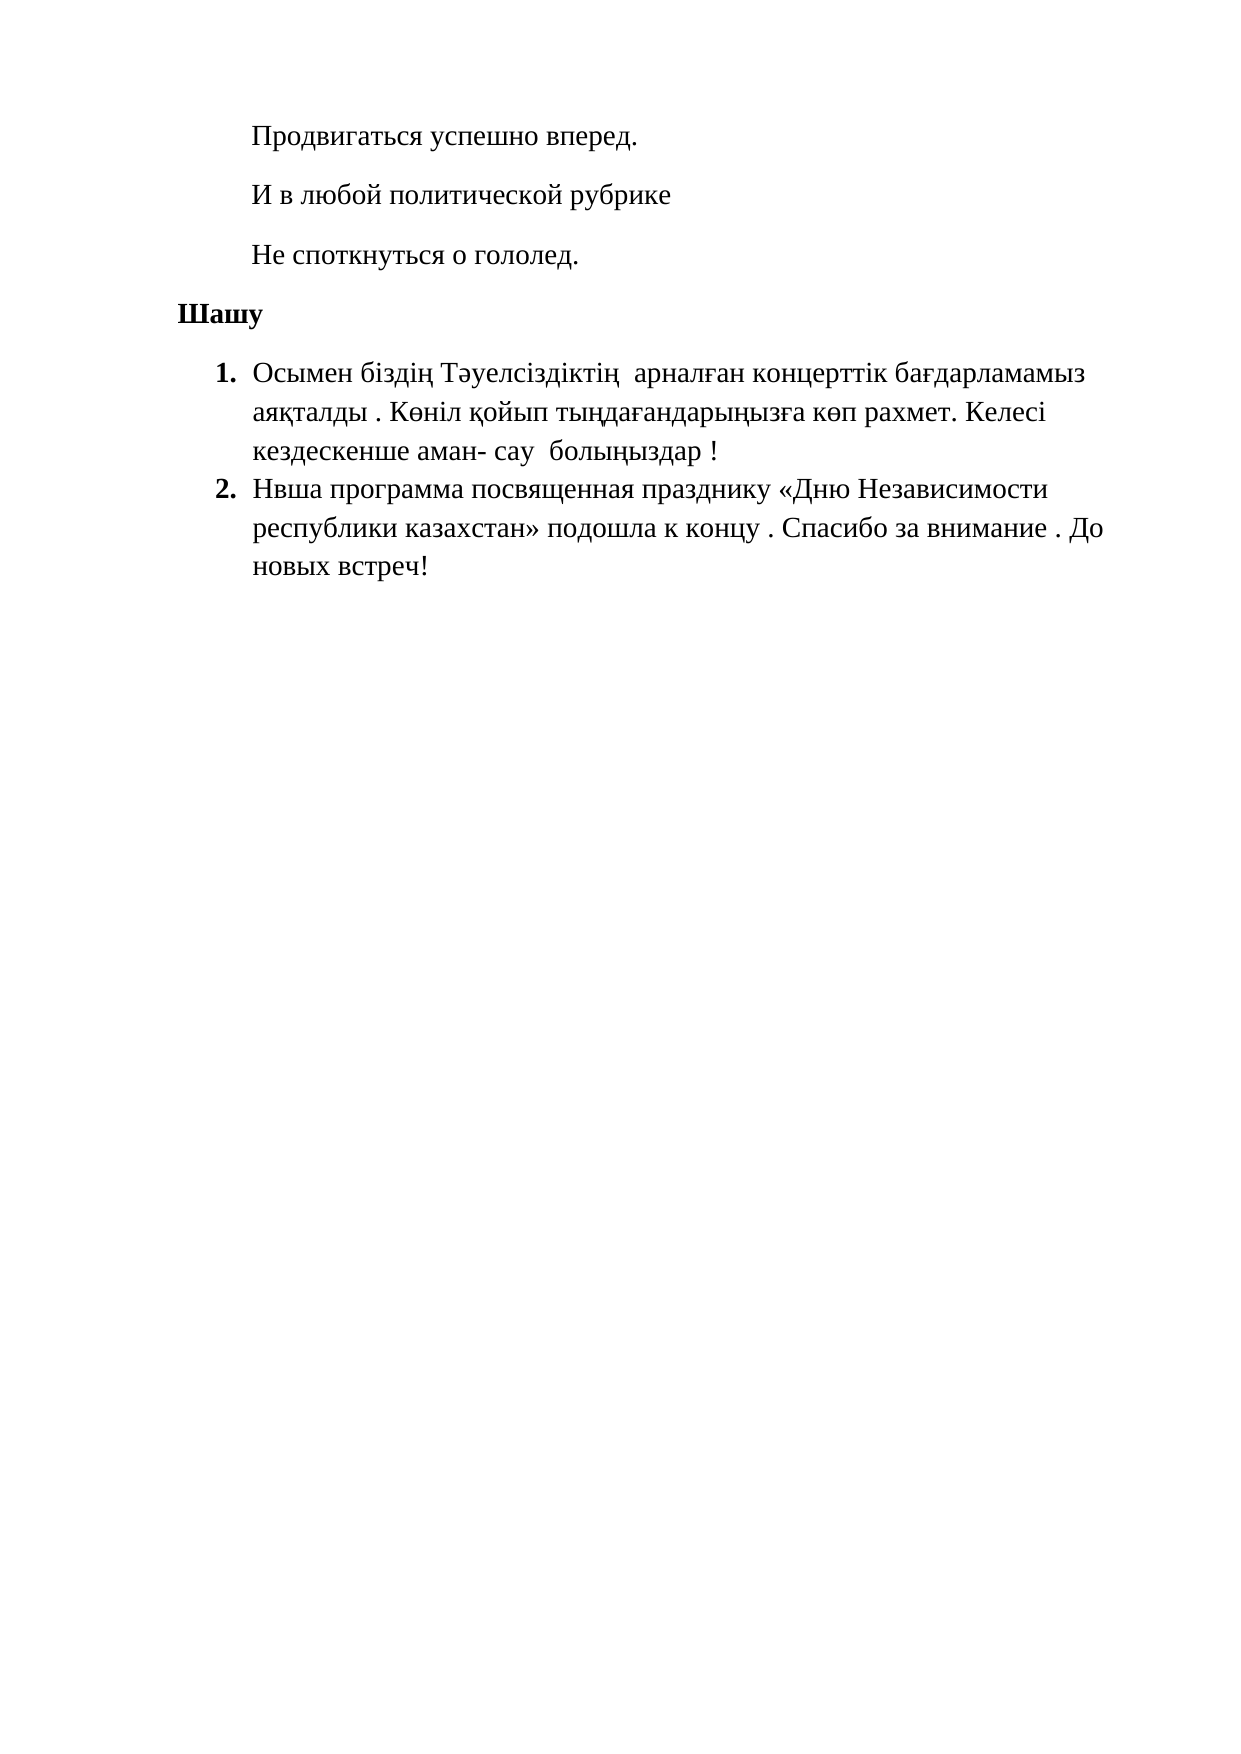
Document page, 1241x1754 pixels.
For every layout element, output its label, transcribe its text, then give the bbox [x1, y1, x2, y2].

list Осымен біздің Тәуелсіздіктің арналған концерттік бағдарламамыз аяқталды . Көніл қойып тыңдағандарыңызға көп рахмет. Келесі кездескенше аман- сау болыңыздар ! [215, 356, 1152, 466]
text Не споткнуться о гололед. [177, 237, 1152, 270]
text И в любой политической рубрике [177, 177, 1152, 211]
text Шашу [177, 296, 1152, 330]
text Продвигаться успешно вперед. [177, 118, 1152, 152]
list Нвша программа посвященная празднику «Дню Независимости республики казахстан» подошла к концу . Спасибо за внимание . До новых встреч! [215, 471, 1152, 582]
